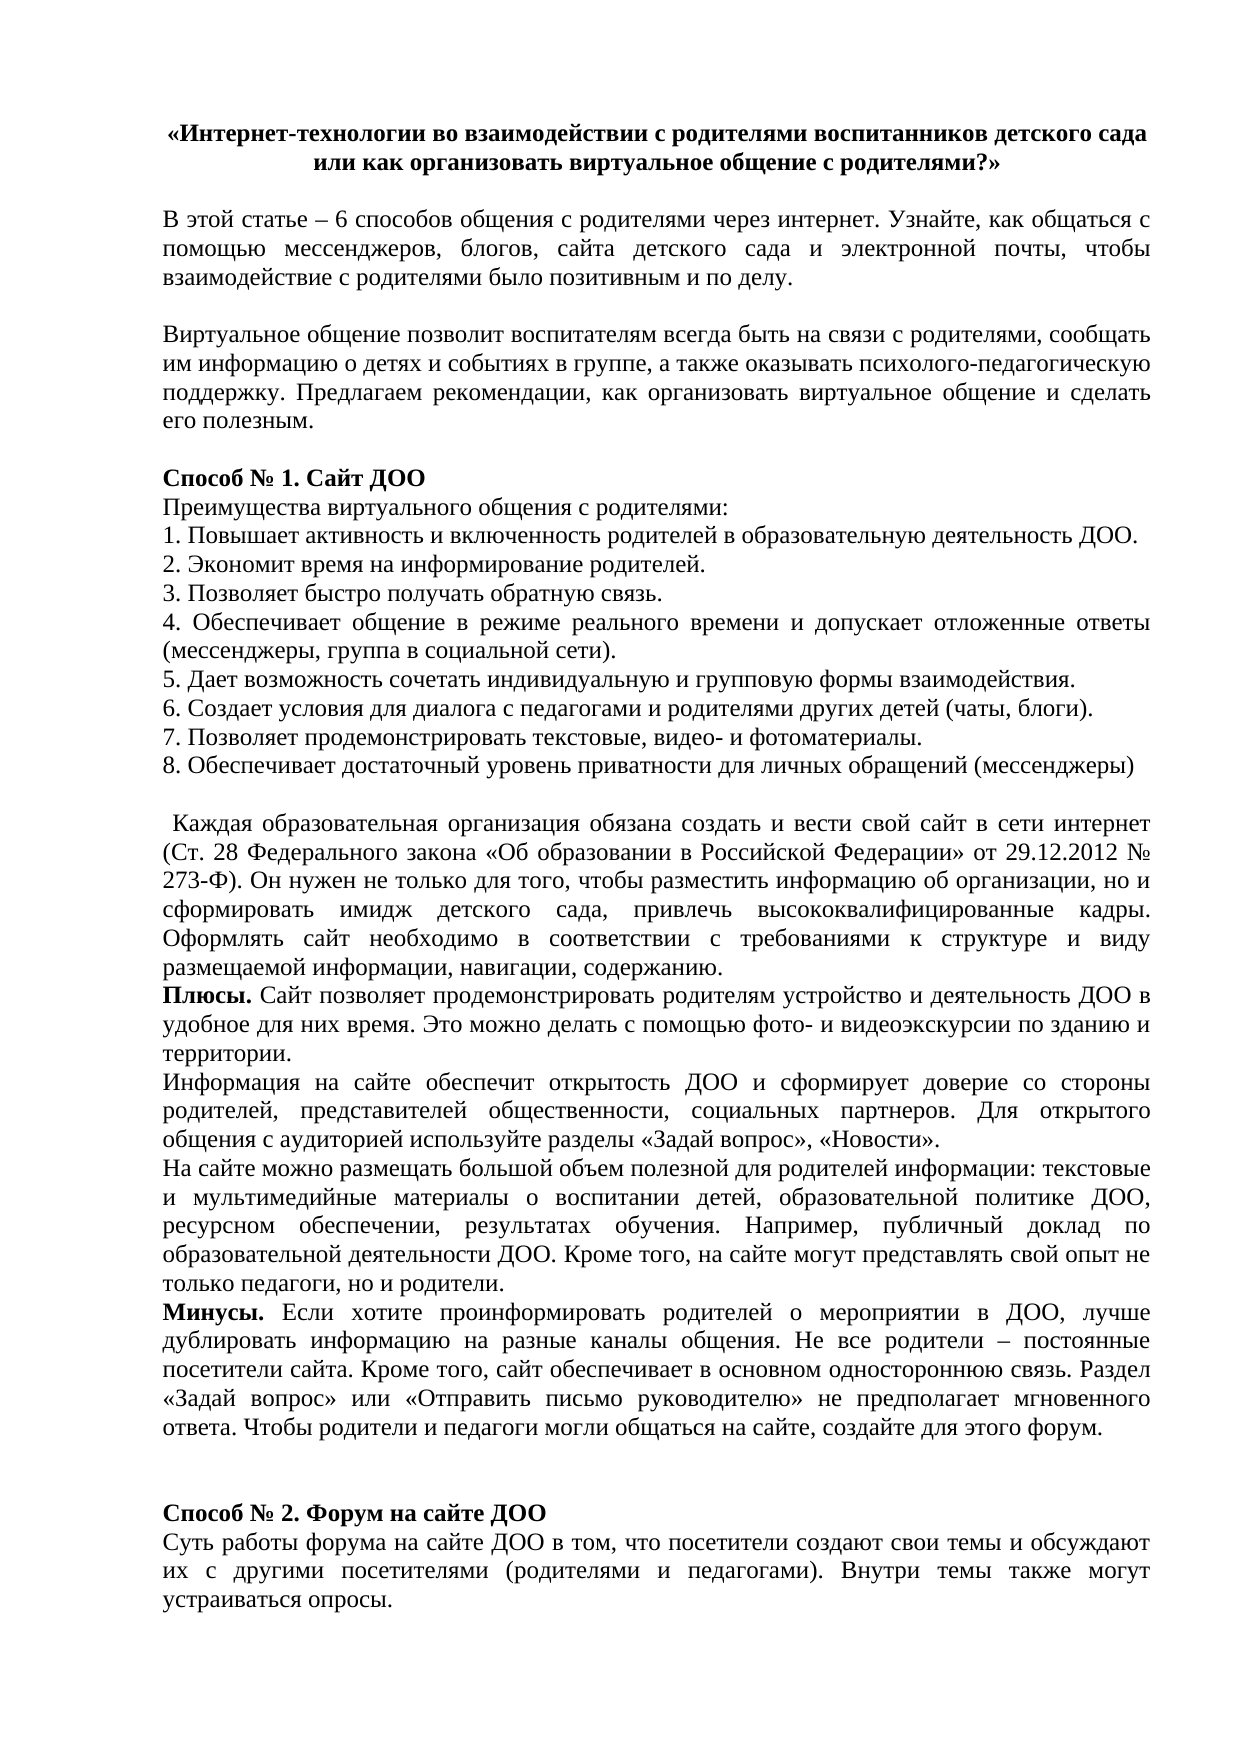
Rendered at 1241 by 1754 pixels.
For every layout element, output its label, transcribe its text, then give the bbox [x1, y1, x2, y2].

text Минусы. Если хотите проинформировать родителей о мероприятии в ДОО, лучше дублировать информацию на разные каналы общения. Не все родители – постоянные посетители сайта. Кроме того, сайт обеспечивает в основном одностороннюю связь. Раздел «Задай вопрос» или «Отправить письмо руководителю» не предполагает мгновенного ответа. Чтобы родители и педагоги могли общаться на сайте, создайте для этого форум. [162, 1297, 1152, 1441]
text Суть работы форума на сайте ДОО в том, что посетители создают свои темы и обсуждают их с другими посетителями (родителями и педагогами). Внутри темы также могут устраиваться опросы. [162, 1527, 1152, 1613]
text Виртуальное общение позволит воспитателям всегда быть на связи с родителями, сообщать им информацию о детях и событиях в группе, а также оказывать психолого-педагогическую поддержку. Предлагаем рекомендации, как организовать виртуальное общение и сделать его полезным. [162, 319, 1152, 434]
text 6. Создает условия для диалога с педагогами и родителями других детей (чаты, блоги). [162, 693, 1152, 722]
text Каждая образовательная организация обязана создать и вести свой сайт в сети интернет (Ст. 28 Федерального закона «Об образовании в Российской Федерации» от 29.12.2012 № 273-Ф). Он нужен не только для того, чтобы разместить информацию об организации, но и сформировать имидж детского сада, привлечь высококвалифицированные кадры. Оформлять сайт необходимо в соответствии с требованиями к структуре и виду размещаемой информации, навигации, содержанию. [162, 808, 1152, 981]
text Способ № 1. Сайт ДОО [162, 463, 1152, 492]
text 2. Экономит время на информирование родителей. [162, 549, 1152, 578]
text На сайте можно размещать большой объем полезной для родителей информации: текстовые и мультимедийные материалы о воспитании детей, образовательной политике ДОО, ресурсном обеспечении, результатах обучения. Например, публичный доклад по образовательной деятельности ДОО. Кроме того, на сайте могут представлять свой опыт не только педагоги, но и родители. [162, 1153, 1152, 1297]
text 8. Обеспечивает достаточный уровень приватности для личных обращений (мессенджеры) [162, 751, 1152, 779]
text 7. Позволяет продемонстрировать текстовые, видео- и фотоматериалы. [162, 722, 1152, 751]
text Плюсы. Сайт позволяет продемонстрировать родителям устройство и деятельность ДОО в удобное для них время. Это можно делать с помощью фото- и видеоэкскурсии по зданию и территории. [162, 981, 1152, 1067]
text Информация на сайте обеспечит открытость ДОО и сформирует доверие со стороны родителей, представителей общественности, социальных партнеров. Для открытого общения с аудиторией используйте разделы «Задай вопрос», «Новости». [162, 1067, 1152, 1153]
text Способ № 2. Форум на сайте ДОО [162, 1498, 1152, 1527]
text 3. Позволяет быстро получать обратную связь. [162, 578, 1152, 607]
text В этой статье – 6 способов общения с родителями через интернет. Узнайте, как общаться с помощью мессенджеров, блогов, сайта детского сада и электронной почты, чтобы взаимодействие с родителями было позитивным и по делу. [162, 204, 1152, 291]
text «Интернет-технологии во взаимодействии с родителями воспитанников детского сада или как организовать виртуальное общение с родителями?» [162, 118, 1152, 176]
text 5. Дает возможность сочетать индивидуальную и групповую формы взаимодействия. [162, 664, 1152, 693]
text 1. Повышает активность и включенность родителей в образовательную деятельность ДОО. [162, 521, 1152, 549]
text Преимущества виртуального общения с родителями: [162, 492, 1152, 521]
text 4. Обеспечивает общение в режиме реального времени и допускает отложенные ответы (мессенджеры, группа в социальной сети). [162, 607, 1152, 664]
